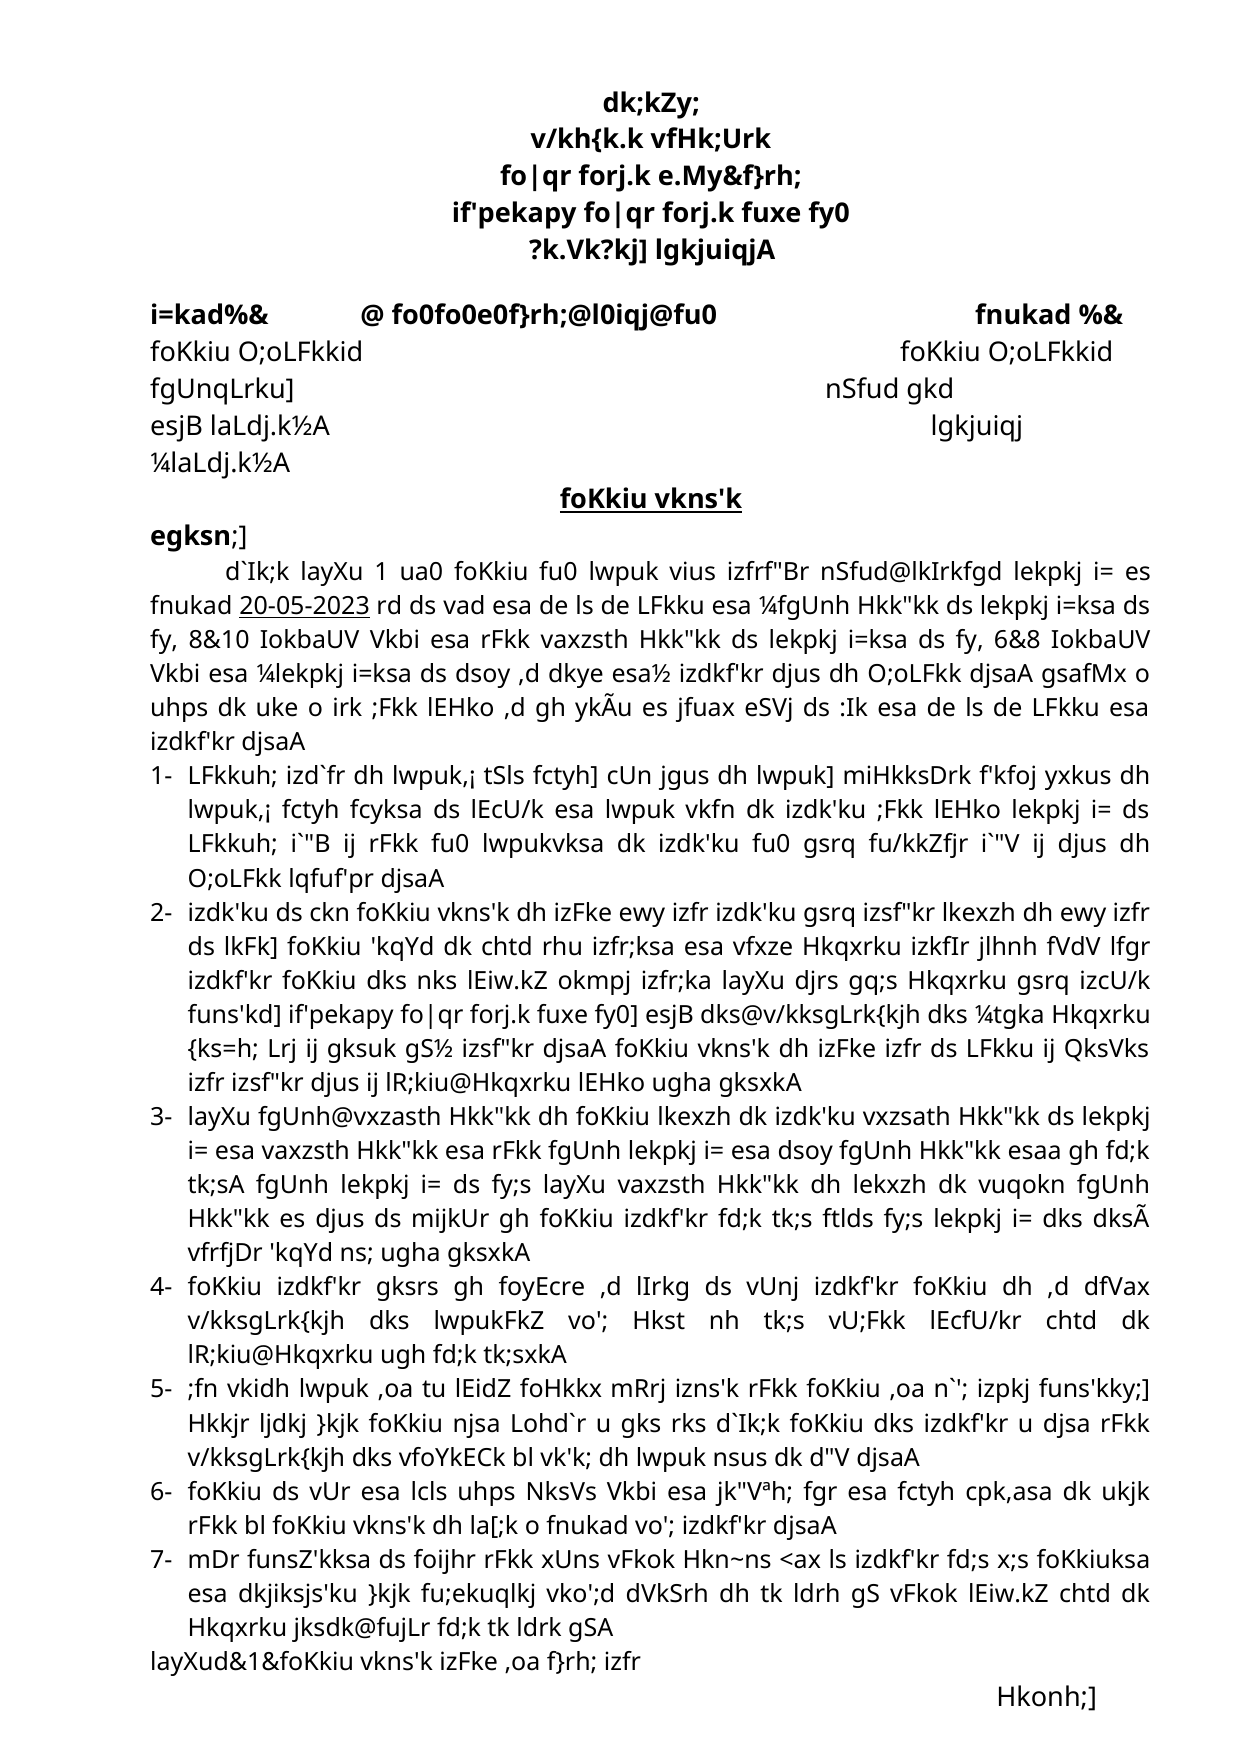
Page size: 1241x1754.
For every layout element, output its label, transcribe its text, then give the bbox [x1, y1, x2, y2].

text fo|qr forj.k e.My&f}rh; [150, 157, 1152, 194]
text dk;kZy; [150, 83, 1152, 120]
text foKkiu O;oLFkkid foKkiu O;oLFkkid [150, 332, 1152, 369]
text i=kad%& @ fo0fo0e0f}rh;@l0iqj@fu0 fnukad %& [150, 296, 1152, 332]
text if'pekapy fo|qr forj.k fuxe fy0 [150, 194, 1152, 231]
text layXud&1&foKkiu vkns'k izFke ,oa f}rh; izfr [150, 1644, 1152, 1678]
text v/kh{k.k vfHk;Urk [150, 120, 1152, 157]
text Hkonh;] [225, 1678, 1152, 1714]
text fgUnqLrku] nSfud gkd [150, 369, 1152, 406]
list LFkkuh; izd`fr dh lwpuk,¡ tSls fctyh] cUn jgus dh lwpuk] miHkksDrk f'kfoj yxkus dh lwpuk,¡ fctyh fcyksa ds lEcU/k esa lwpuk vkfn dk izdk'ku ;Fkk lEHko lekpkj i= ds LFkkuh; i`"B ij rFkk fu0 lwpukvksa dk izdk'ku fu0 gsrq fu/kkZfjr i`"V ij djus dh O;oLFkk lqfuf'pr djsaA [150, 758, 1152, 894]
list ;fn vkidh lwpuk ,oa tu lEidZ foHkkx mRrj izns'k rFkk foKkiu ,oa n`'; izpkj funs'kky;] Hkkjr ljdkj }kjk foKkiu njsa Lohd`r u gks rks d`Ik;k foKkiu dks izdkf'kr u djsa rFkk v/kksgLrk{kjh dks vfoYkECk bl vk'k; dh lwpuk nsus dk d"V djsaA [150, 1371, 1152, 1473]
list mDr funsZ'kksa ds foijhr rFkk xUns vFkok Hkn~ns <ax ls izdkf'kr fd;s x;s foKkiuksa esa dkjiksjs'ku }kjk fu;ekuqlkj vko';d dVkSrh dh tk ldrh gS vFkok lEiw.kZ chtd dk Hkqxrku jksdk@fujLr fd;k tk ldrk gSA [150, 1541, 1152, 1644]
text ?k.Vk?kj] lgkjuiqjA [150, 231, 1152, 267]
text esjB laLdj.k½A lgkjuiqj ¼laLdj.k½A [150, 406, 1152, 480]
list foKkiu ds vUr esa lcls uhps NksVs Vkbi esa jk"Vªh; fgr esa fctyh cpk,asa dk ukjk rFkk bl foKkiu vkns'k dh la[;k o fnukad vo'; izdkf'kr djsaA [150, 1473, 1152, 1541]
list foKkiu izdkf'kr gksrs gh foyEcre ,d lIrkg ds vUnj izdkf'kr foKkiu dh ,d dfVax v/kksgLrk{kjh dks lwpukFkZ vo'; Hkst nh tk;s vU;Fkk lEcfU/kr chtd dk lR;kiu@Hkqxrku ugh fd;k tk;sxkA [150, 1269, 1152, 1371]
list izdk'ku ds ckn foKkiu vkns'k dh izFke ewy izfr izdk'ku gsrq izsf"kr lkexzh dh ewy izfr ds lkFk] foKkiu 'kqYd dk chtd rhu izfr;ksa esa vfxze Hkqxrku izkfIr jlhnh fVdV lfgr izdkf'kr foKkiu dks nks lEiw.kZ okmpj izfr;ka layXu djrs gq;s Hkqxrku gsrq izcU/k funs'kd] if'pekapy fo|qr forj.k fuxe fy0] esjB dks@v/kksgLrk{kjh dks ¼tgka Hkqxrku {ks=h; Lrj ij gksuk gS½ izsf"kr djsaA foKkiu vkns'k dh izFke izfr ds LFkku ij QksVks izfr izsf"kr djus ij lR;kiu@Hkqxrku lEHko ugha gksxkA [150, 894, 1152, 1099]
list layXu fgUnh@vxzasth Hkk"kk dh foKkiu lkexzh dk izdk'ku vxzsath Hkk"kk ds lekpkj i= esa vaxzsth Hkk"kk esa rFkk fgUnh lekpkj i= esa dsoy fgUnh Hkk"kk esaa gh fd;k tk;sA fgUnh lekpkj i= ds fy;s layXu vaxzsth Hkk"kk dh lekxzh dk vuqokn fgUnh Hkk"kk es djus ds mijkUr gh foKkiu izdkf'kr fd;k tk;s ftlds fy;s lekpkj i= dks dksÃ vfrfjDr 'kqYd ns; ugha gksxkA [150, 1099, 1152, 1269]
text egksn;] [150, 517, 1152, 554]
text d`Ik;k layXu 1 ua0 foKkiu fu0 lwpuk vius izfrf"Br nSfud@lkIrkfgd lekpkj i= es fnukad 20-05-2023 rd ds vad esa de ls de LFkku esa ¼fgUnh Hkk"kk ds lekpkj i=ksa ds fy, 8&10 IokbaUV Vkbi esa rFkk vaxzsth Hkk"kk ds lekpkj i=ksa ds fy, 6&8 IokbaUV Vkbi esa ¼lekpkj i=ksa ds dsoy ,d dkye esa½ izdkf'kr djus dh O;oLFkk djsaA gsafMx o uhps dk uke o irk ;Fkk lEHko ,d gh ykÃu es jfuax eSVj ds :Ik esa de ls de LFkku esa izdkf'kr djsaA [150, 554, 1152, 758]
text foKkiu vkns'k [150, 480, 1152, 517]
